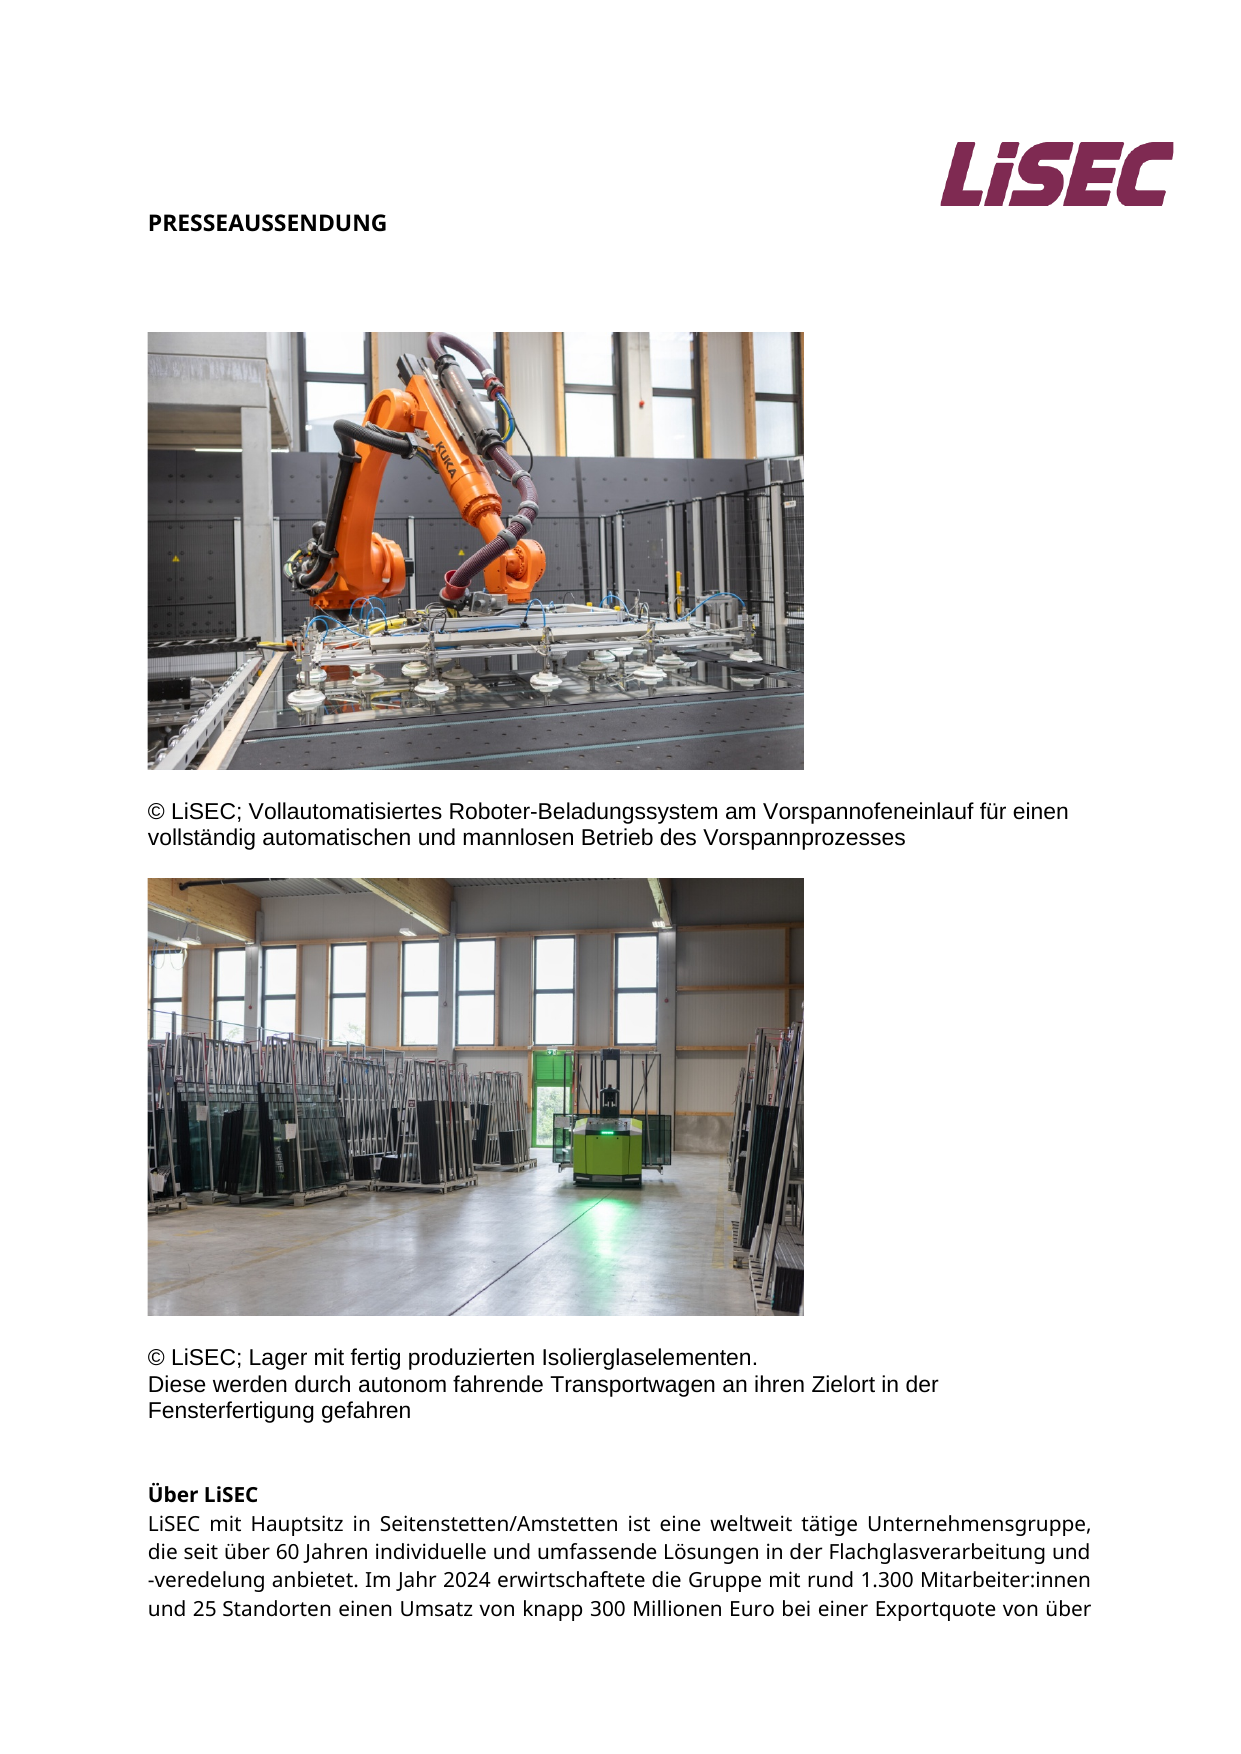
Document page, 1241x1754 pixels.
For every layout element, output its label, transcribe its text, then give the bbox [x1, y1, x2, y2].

picture [147, 332, 804, 770]
picture [939, 142, 1173, 205]
text Über LiSEC [148, 1480, 1093, 1509]
text © LiSEC; Vollautomatisiertes Roboter-Beladungssystem am Vorspannofeneinlauf für einen vollständig automatischen und mannlosen Betrieb des Vorspannprozesses [148, 798, 1093, 851]
text © LiSEC; Lager mit fertig produzierten Isolierglaselementen. Diese werden durch autonom fahrende Transportwagen an ihren Zielort in der Fensterfertigung gefahren [148, 1344, 1093, 1423]
picture [147, 878, 804, 1316]
